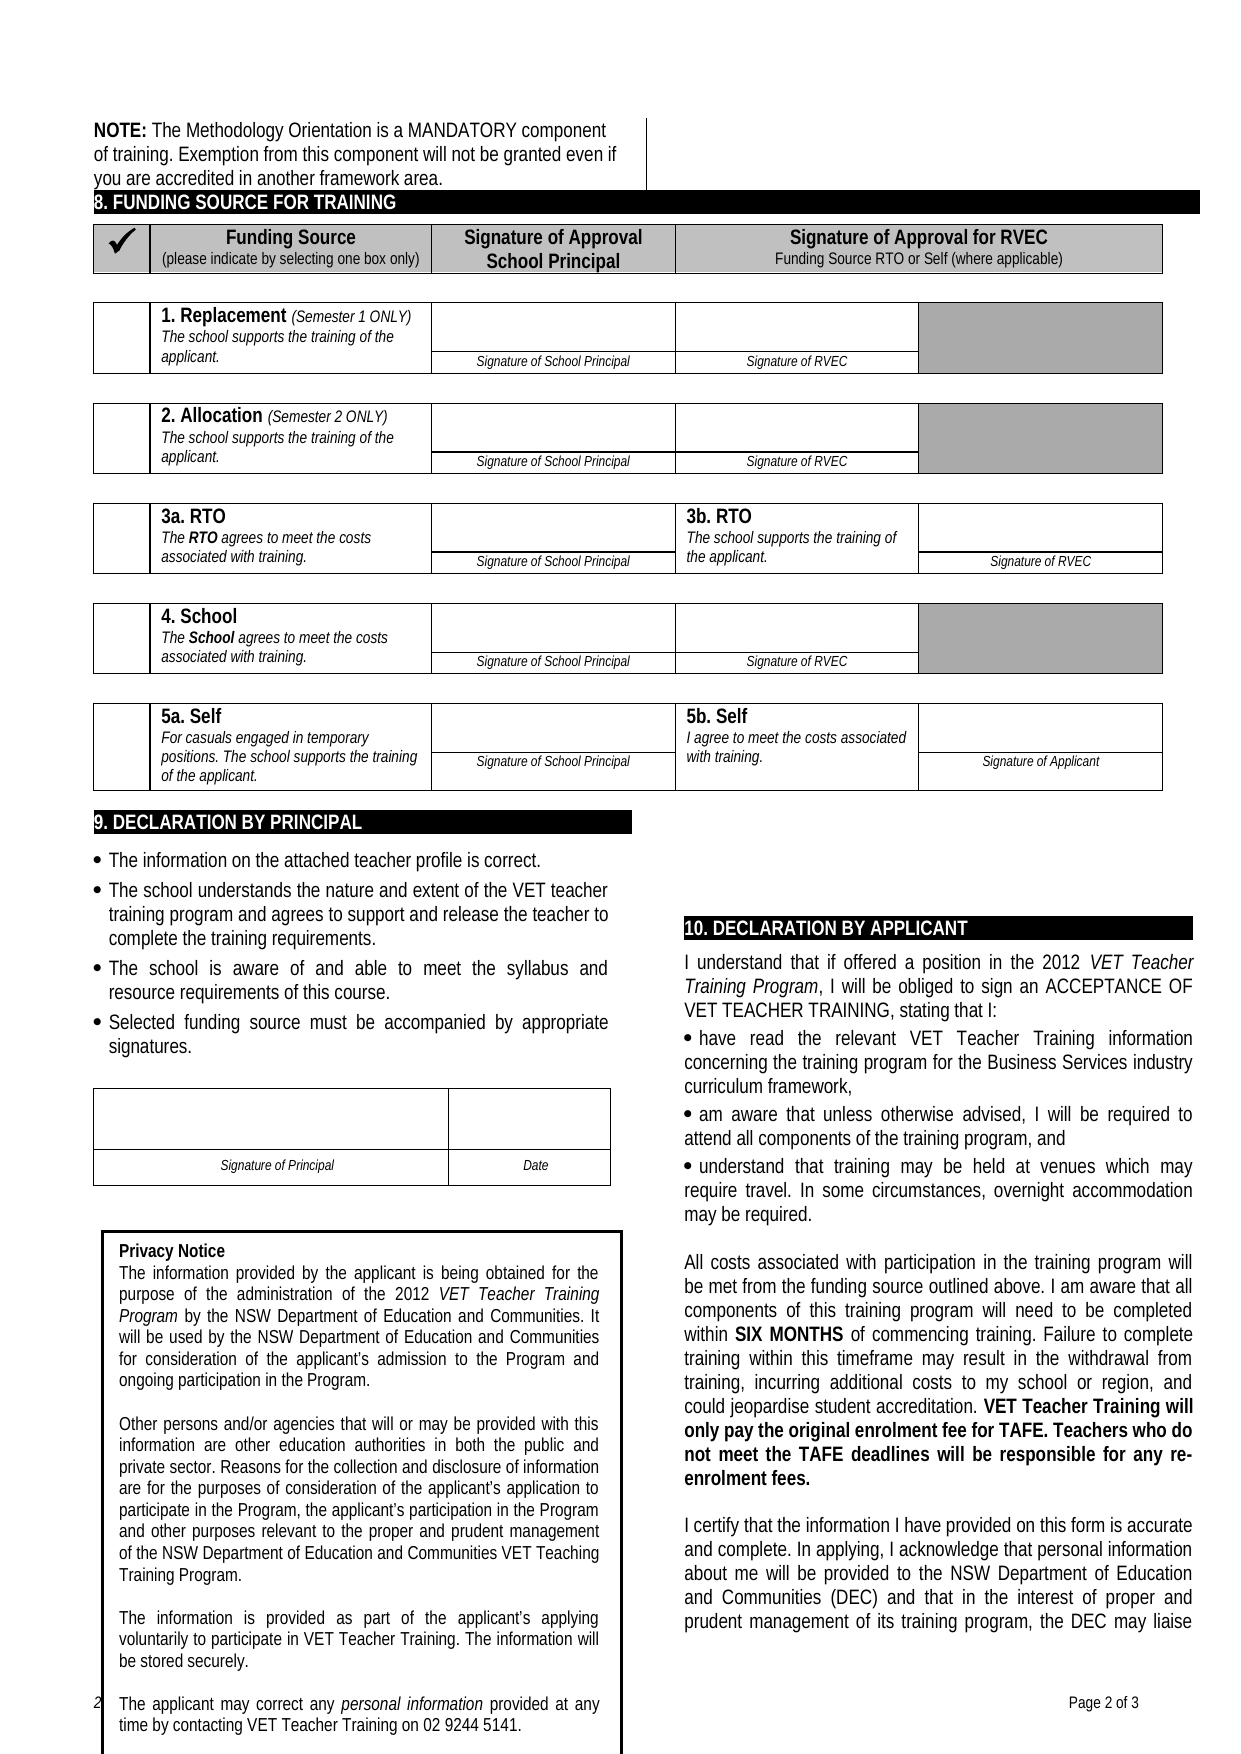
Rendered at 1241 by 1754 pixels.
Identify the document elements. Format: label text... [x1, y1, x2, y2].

list The information on the attached teacher profile is correct. [94, 848, 609, 872]
table_header [919, 704, 1162, 752]
table_header 1. Replacement (Semester 1 ONLY) The school supports the training of the applicant. [151, 303, 431, 373]
text NOTE: The Methodology Orientation is a MANDATORY component of training. Exemption from this component will not be granted even if you are accredited in another framework area. [94, 118, 618, 190]
table_header [919, 404, 1162, 473]
table_header Signature of Approval for RVEC Funding Source RTO or Self (where applicable) [676, 225, 1162, 272]
text 8. FUNDING SOURCE FOR TRAINING [94, 190, 1200, 214]
table_cell Signature of School Principal [432, 352, 675, 373]
table_cell Signature of School Principal [432, 453, 675, 473]
table_header 5b. Self I agree to meet the costs associated with training. [676, 704, 918, 790]
table_cell Signature of School Principal [432, 753, 675, 790]
text 9. DECLARATION BY PRINCIPAL [94, 810, 632, 834]
table_header [676, 303, 918, 351]
table_header 2. Allocation (Semester 2 ONLY) The school supports the training of the applicant. [151, 404, 431, 473]
table_header [676, 604, 918, 652]
text I understand that if offered a position in the 2012 VET Teacher Training Program, I will be obliged to sign an ACCEPTANCE OF VET TEACHER TRAINING, stating that I: [684, 950, 1193, 1022]
table_header [432, 504, 675, 551]
table_header [94, 704, 149, 790]
table_header [432, 303, 675, 351]
table_cell Signature of Applicant [919, 753, 1162, 790]
table_header [94, 504, 149, 573]
table_header [432, 704, 675, 752]
table_header [94, 604, 149, 673]
list Selected funding source must be accompanied by appropriate signatures. [94, 1010, 609, 1058]
table_header 5a. Self For casuals engaged in temporary positions. The school supports the training of the applicant. [151, 704, 431, 790]
table_header 4. School The School agrees to meet the costs associated with training. [151, 604, 431, 673]
list am aware that unless otherwise advised, I will be required to attend all components of the training program, and [684, 1102, 1193, 1150]
table_cell Signature of School Principal [432, 553, 675, 573]
table_cell Signature of RVEC [676, 453, 918, 473]
table_header [449, 1089, 610, 1149]
table_header [432, 604, 675, 652]
text 10. DECLARATION BY APPLICANT [684, 916, 1193, 940]
table_header 3b. RTO The school supports the training of the applicant. [676, 504, 918, 573]
table_cell Signature of RVEC [676, 653, 918, 673]
table_header Funding Source (please indicate by selecting one box only) [151, 225, 431, 272]
table_header [94, 404, 149, 473]
table_header [94, 225, 149, 272]
table_header [94, 1089, 448, 1149]
table_header [919, 303, 1162, 373]
table_header [919, 504, 1162, 551]
table_cell Signature of RVEC [919, 553, 1162, 573]
table_header 3a. RTO The RTO agrees to meet the costs associated with training. [151, 504, 431, 573]
table_cell Signature of RVEC [676, 352, 918, 373]
list have read the relevant VET Teacher Training information concerning the training program for the Business Services industry curriculum framework, [684, 1026, 1193, 1098]
table_header [432, 404, 675, 451]
table_header [919, 604, 1162, 673]
table_cell Date [449, 1150, 610, 1184]
list The school is aware of and able to meet the syllabus and resource requirements of this course. [94, 956, 609, 1004]
table_header [676, 404, 918, 451]
table_cell Signature of School Principal [432, 653, 675, 673]
list The school understands the nature and extent of the VET teacher training program and agrees to support and release the teacher to complete the training requirements. [94, 878, 609, 950]
text All costs associated with participation in the training program will be met from the funding source outlined above. I am aware that all components of this training program will need to be completed within SIX MONTHS of commencing training. Failure to complete training within this timeframe may result in the withdrawal from training, incurring additional costs to my school or region, and could jeopardise student accreditation. VET Teacher Training will only pay the original enrolment fee for TAFE. Teachers who do not meet the TAFE deadlines will be responsible for any re-enrolment fees. [684, 1250, 1193, 1489]
table_header [94, 303, 149, 373]
table_header Signature of Approval School Principal [432, 225, 675, 272]
list understand that training may be held at venues which may require travel. In some circumstances, overnight accommodation may be required. [684, 1154, 1193, 1226]
table_cell Signature of Principal [94, 1150, 448, 1184]
